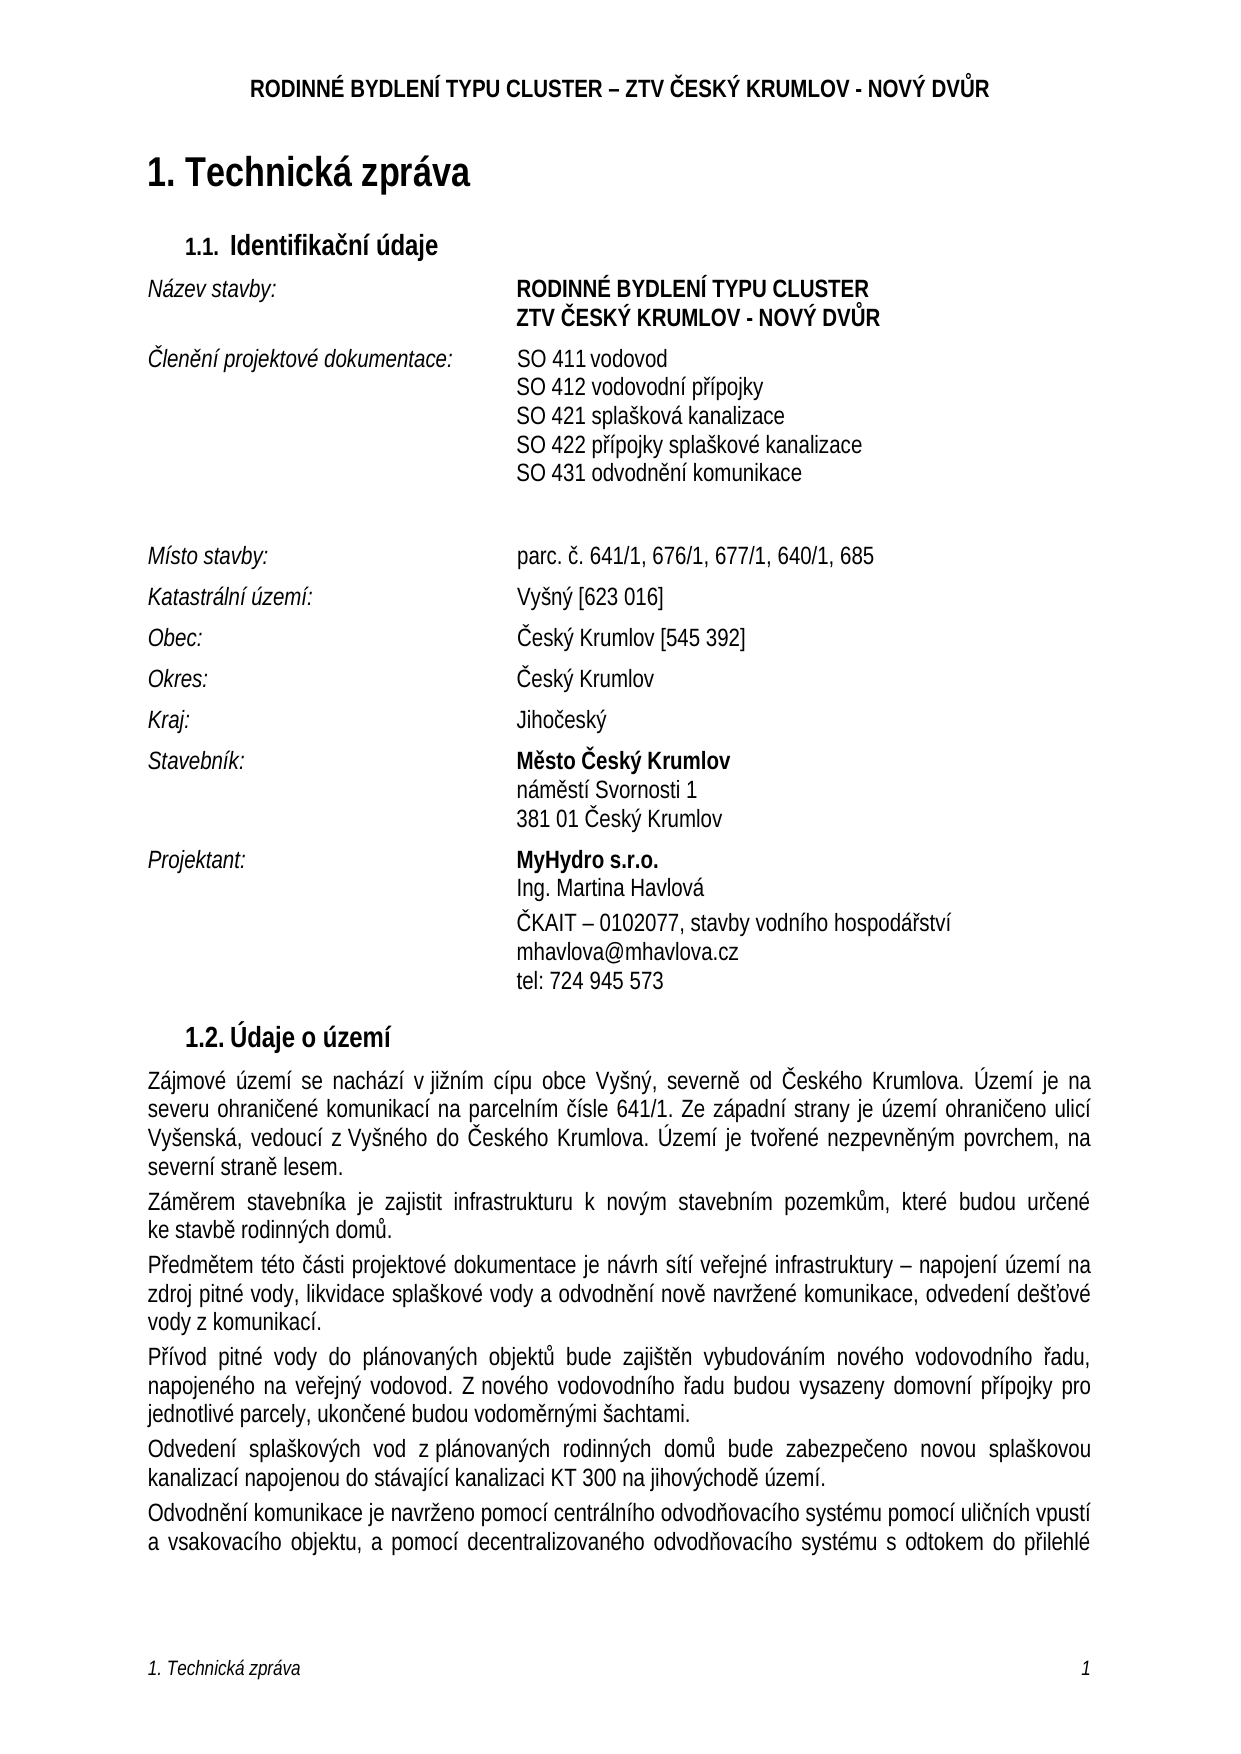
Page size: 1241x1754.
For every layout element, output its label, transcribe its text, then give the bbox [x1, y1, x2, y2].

text SO 412 vodovodní přípojky [516, 372, 1137, 401]
text Členění projektové dokumentace: SO 411 vodovod [148, 344, 1137, 372]
text Stavebník: Město Český Krumlov [148, 746, 1093, 775]
text SO 422 přípojky splaškové kanalizace [516, 430, 1137, 458]
text Katastrální území: Vyšný [623 016] [148, 582, 1137, 610]
text Zájmové území se nachází v jižním cípu obce Vyšný, severně od Českého Krumlova. Území je na severu ohraničené komunikací na parcelním čísle 641/1. Ze západní strany je území ohraničeno ulicí Vyšenská, vedoucí z Vyšného do Českého Krumlova. Území je tvořené nezpevněným povrchem, na severní straně lesem. [148, 1066, 1093, 1180]
text Předmětem této části projektové dokumentace je návrh sítí veřejné infrastruktury – napojení území na zdroj pitné vody, likvidace splaškové vody a odvodnění nově navržené komunikace, odvedení dešťové vody z komunikací. [148, 1250, 1093, 1336]
text Obec: Český Krumlov [545 392] [148, 623, 1137, 652]
text SO 431 odvodnění komunikace [516, 458, 1093, 487]
text náměstí Svornosti 1 [443, 775, 1093, 804]
text Kraj: Jihočeský [148, 705, 1093, 734]
text Název stavby: RODINNÉ BYDLENÍ TYPU CLUSTER [148, 274, 1093, 303]
text tel: 724 945 573 [148, 966, 1093, 994]
text SO 421 splašková kanalizace [516, 401, 1137, 430]
text 381 01 Český Krumlov [442, 804, 1093, 832]
list Technická zpráva [148, 148, 1093, 195]
text Záměrem stavebníka je zajistit infrastrukturu k novým stavebním pozemkům, které budou určené ke stavbě rodinných domů. [148, 1186, 1093, 1244]
list Údaje o území [185, 1020, 1093, 1053]
text ZTV ČESKÝ KRUMLOV - NOVÝ DVŮR [442, 303, 1093, 331]
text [148, 1498, 1093, 1555]
text Přívod pitné vody do plánovaných objektů bude zajištěn vybudováním nového vodovodního řadu, napojeného na veřejný vodovod. Z nového vodovodního řadu budou vysazeny domovní přípojky pro jednotlivé parcely, ukončené budou vodoměrnými šachtami. [148, 1342, 1093, 1428]
text Ing. Martina Havlová [443, 873, 1093, 902]
text Okres: Český Krumlov [148, 664, 1093, 693]
text ČKAIT – 0102077, stavby vodního hospodářství [148, 908, 1093, 937]
list Identifikační údaje [185, 228, 1093, 261]
text mhavlova@mhavlova.cz [148, 937, 1093, 966]
text Místo stavby: parc. č. 641/1, 676/1, 677/1, 640/1, 685 [148, 541, 1137, 569]
text Projektant: MyHydro s.r.o. [148, 845, 1093, 873]
text Odvedení splaškových vod z plánovaných rodinných domů bude zabezpečeno novou splaškovou kanalizací napojenou do stávající kanalizaci KT 300 na jihovýchodě území. [148, 1434, 1093, 1492]
